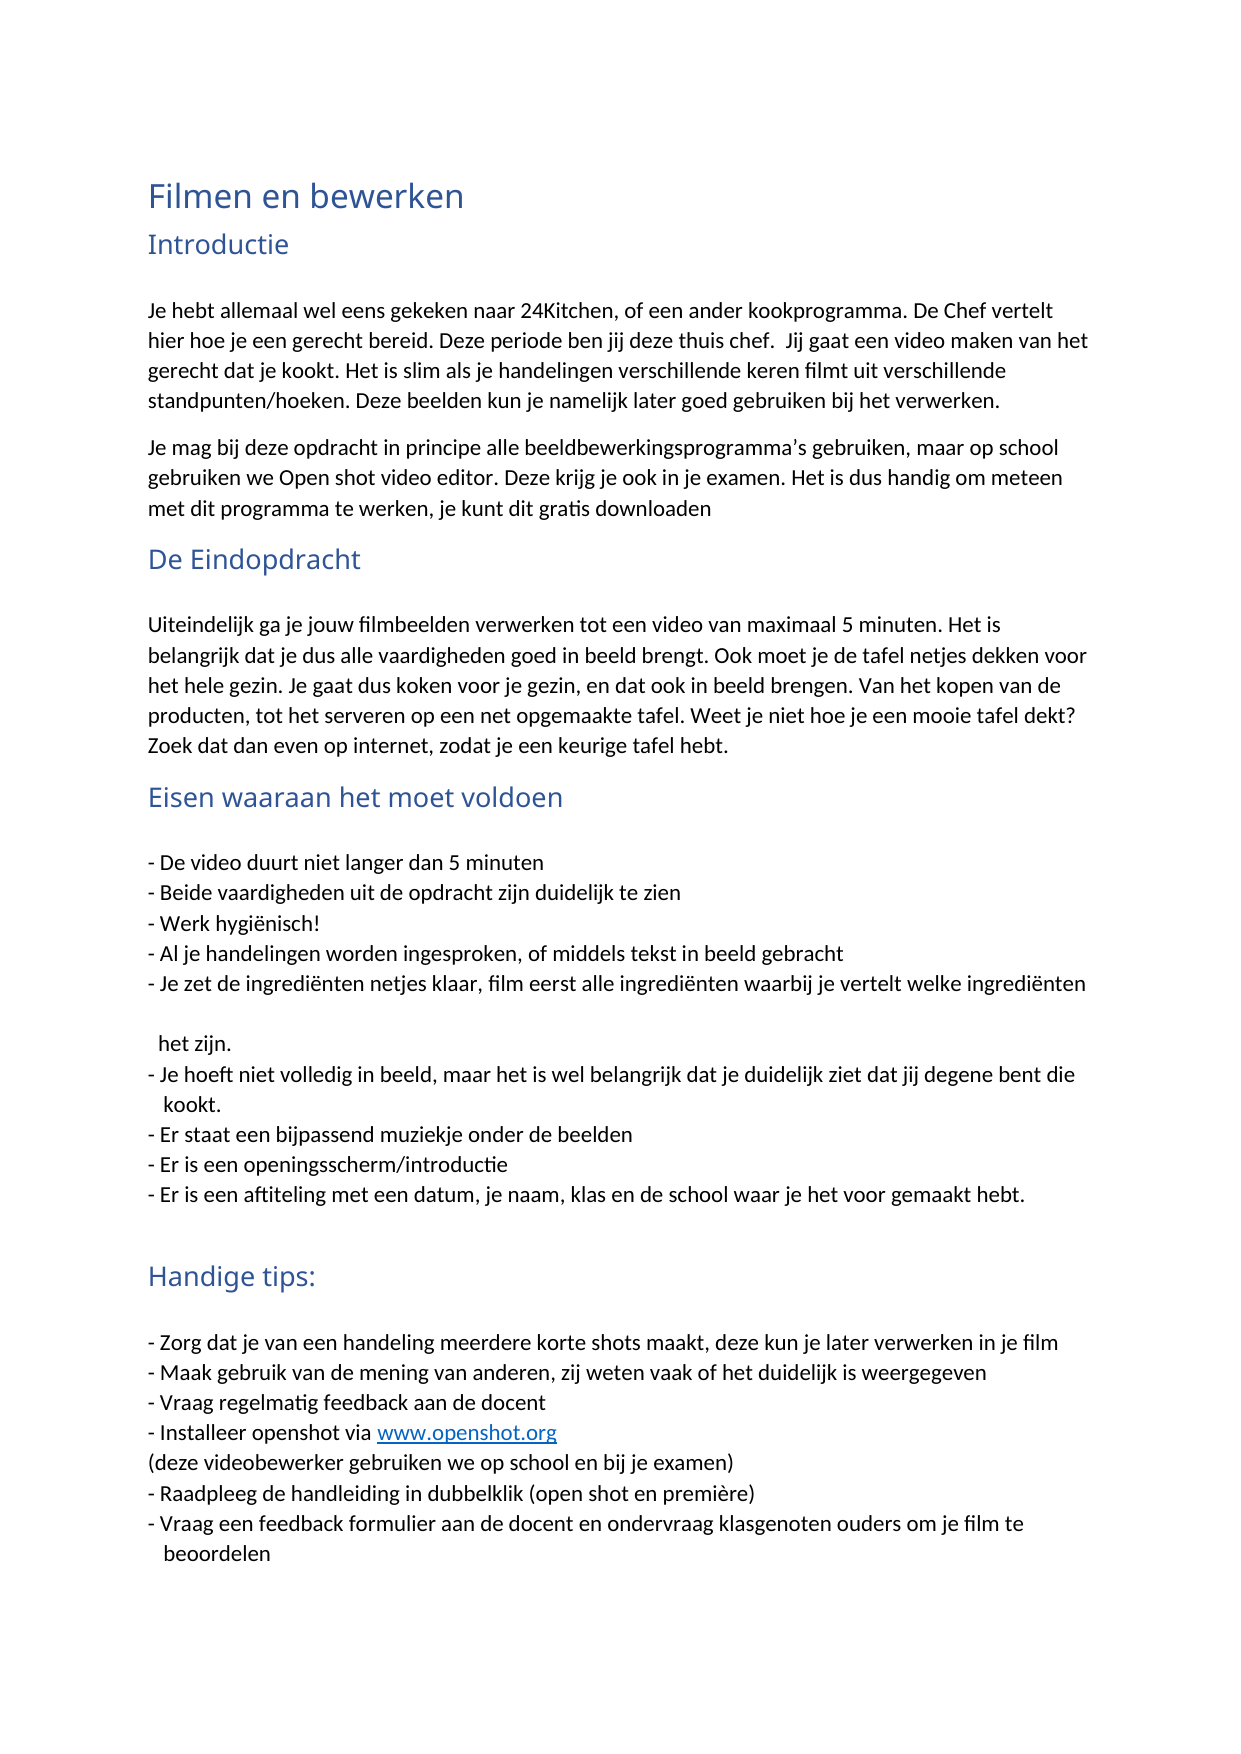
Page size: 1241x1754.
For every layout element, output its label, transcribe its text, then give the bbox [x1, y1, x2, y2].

text - De video duurt niet langer dan 5 minuten - Beide vaardigheden uit de opdracht zijn duidelijk te zien - Werk hygiënisch! - Al je handelingen worden ingesproken, of middels tekst in beeld gebracht - Je zet de ingrediënten netjes klaar, film eerst alle ingrediënten waarbij je vertelt welke ingrediënten het zijn. - Je hoeft niet volledig in beeld, maar het is wel belangrijk dat je duidelijk ziet dat jij degene bent die kookt. - Er staat een bijpassend muziekje onder de beelden - Er is een openingsscherm/introductie - Er is een aftiteling met een datum, je naam, klas en de school waar je het voor gemaakt hebt. [148, 818, 1093, 1239]
subtitle De Eindopdracht [148, 541, 1093, 577]
text Je hebt allemaal wel eens gekeken naar 24Kitchen, of een ander kookprogramma. De Chef vertelt hier hoe je een gerecht bereid. Deze periode ben jij deze thuis chef. Jij gaat een video maken van het gerecht dat je kookt. Het is slim als je handelingen verschillende keren filmt uit verschillende standpunten/hoeken. Deze beelden kun je namelijk later goed gebruiken bij het verwerken. [148, 266, 1093, 414]
text Je mag bij deze opdracht in principe alle beeldbewerkingsprogramma’s gebruiken, maar op school gebruiken we Open shot video editor. Deze krijg je ook in je examen. Het is dus handig om meteen met dit programma te werken, je kunt dit gratis downloaden [148, 433, 1093, 522]
subtitle Eisen waaraan het moet voldoen [148, 778, 1093, 815]
subtitle Handige tips: [148, 1258, 1093, 1294]
subtitle Introductie [148, 226, 1093, 263]
subtitle Filmen en bewerken [148, 173, 1093, 218]
text - Zorg dat je van een handeling meerdere korte shots maakt, deze kun je later verwerken in je film - Maak gebruik van de mening van anderen, zij weten vaak of het duidelijk is weergegeven - Vraag regelmatig feedback aan de docent - Installeer openshot via www.openshot.org (deze videobewerker gebruiken we op school en bij je examen) - Raadpleeg de handleiding in dubbelklik (open shot en première) - Vraag een feedback formulier aan de docent en ondervraag klasgenoten ouders om je film te beoordelen [148, 1297, 1093, 1567]
text Uiteindelijk ga je jouw filmbeelden verwerken tot een video van maximaal 5 minuten. Het is belangrijk dat je dus alle vaardigheden goed in beeld brengt. Ook moet je de tafel netjes dekken voor het hele gezin. Je gaat dus koken voor je gezin, en dat ook in beeld brengen. Van het kopen van de producten, tot het serveren op een net opgemaakte tafel. Weet je niet hoe je een mooie tafel dekt? Zoek dat dan even op internet, zodat je een keurige tafel hebt. [148, 580, 1093, 759]
